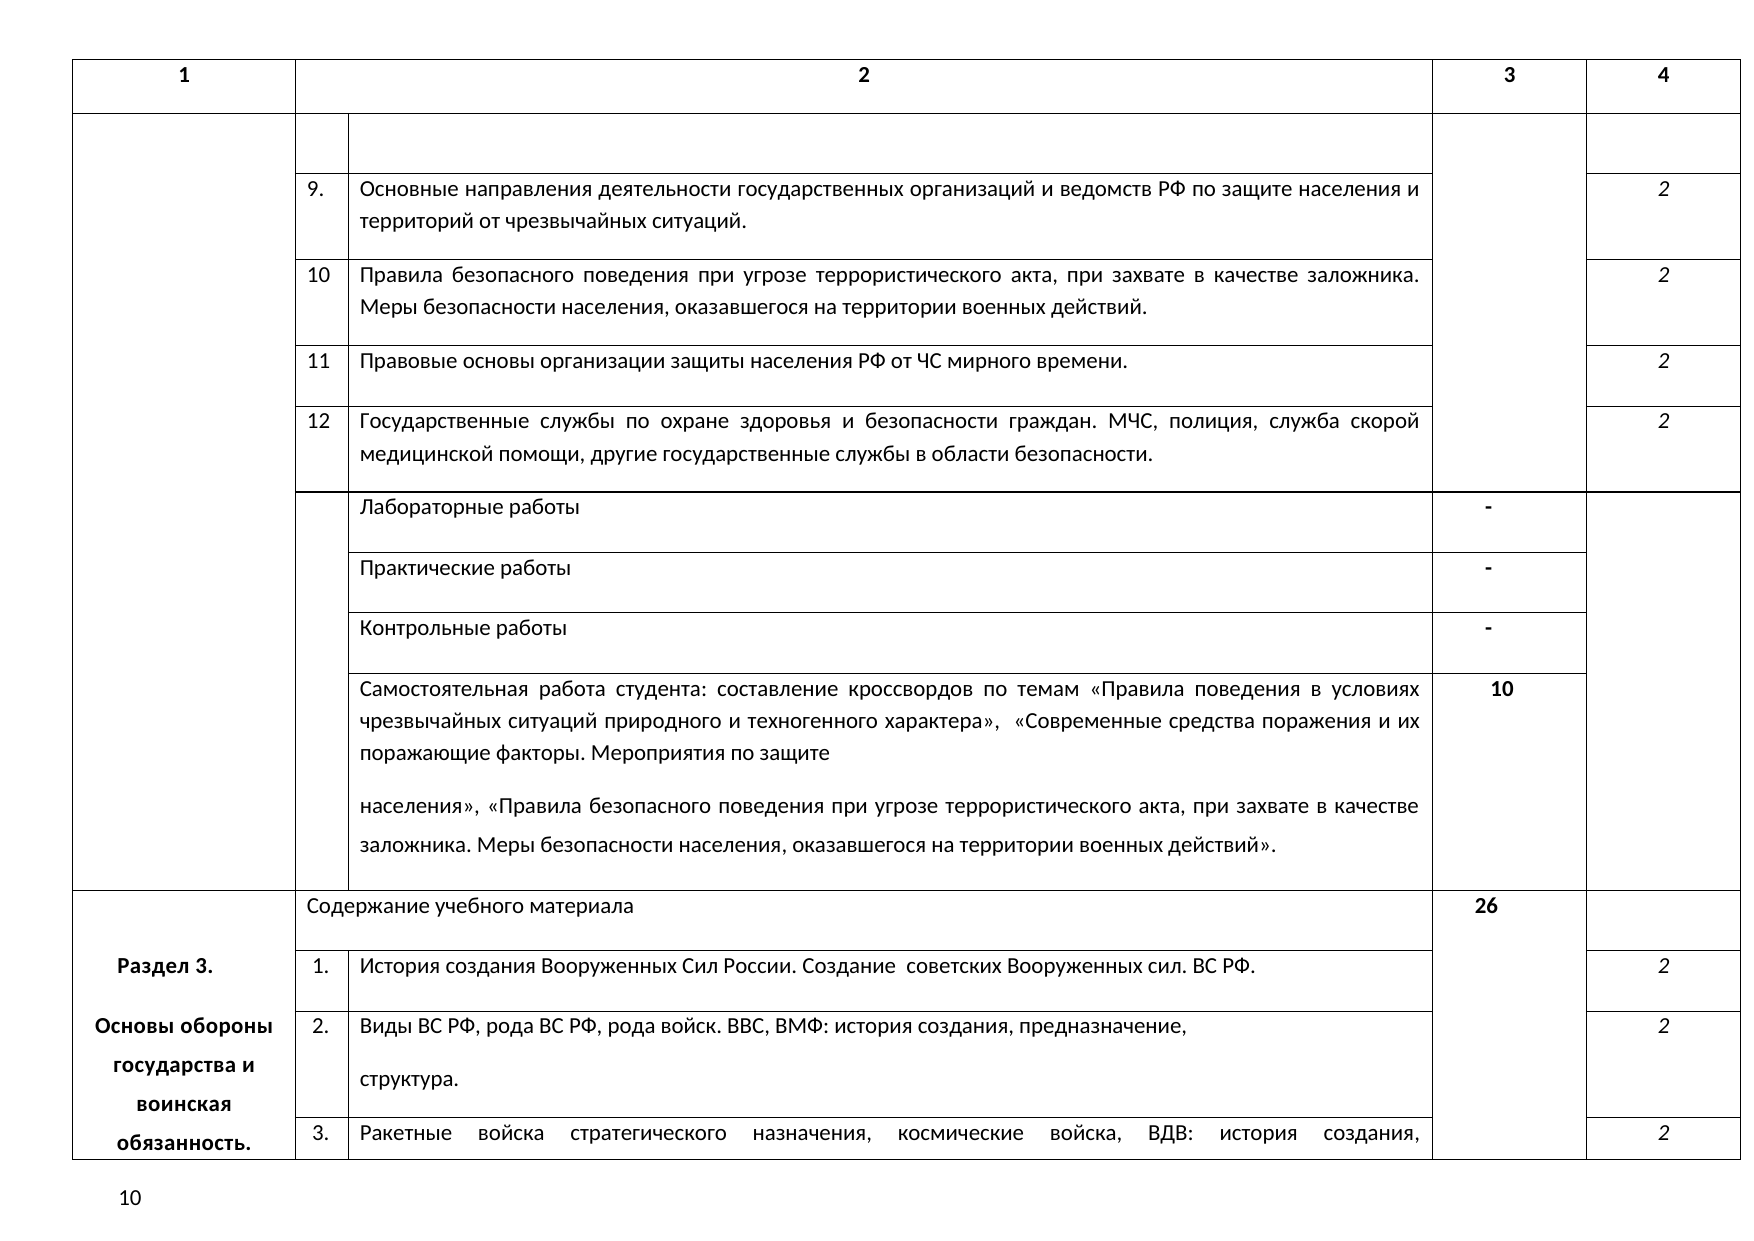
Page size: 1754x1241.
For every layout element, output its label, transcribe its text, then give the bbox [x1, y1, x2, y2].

table_cell - [1433, 553, 1586, 612]
table_cell Раздел 3. Основы обороны государства и воинская обязанность. [73, 891, 295, 1158]
table_cell 2 [1587, 174, 1740, 259]
table_cell Основные направления деятельности государственных организаций и ведомств РФ по защите населения и территорий от чрезвычайных ситуаций. [349, 174, 1432, 259]
table_cell 2 [1587, 260, 1740, 345]
table_cell 11 [296, 346, 348, 406]
table_cell 26 [1433, 891, 1586, 1158]
table_header 4 [1587, 60, 1740, 113]
table_header 2 [296, 60, 1432, 113]
table_cell - [1433, 493, 1586, 552]
table_cell 2 [1587, 1012, 1740, 1117]
table_cell Контрольные работы [349, 613, 1432, 673]
table_cell Государственные службы по охране здоровья и безопасности граждан. МЧС, полиция, служба скорой медицинской помощи, другие государственные службы в области безопасности. [349, 407, 1432, 491]
table_cell 2 [1587, 951, 1740, 1011]
table_cell 2 [1587, 346, 1740, 406]
table_cell 1. [296, 951, 348, 1011]
table_cell [1587, 493, 1740, 890]
table_cell Правовые основы организации защиты населения РФ от ЧС мирного времени. [349, 346, 1432, 406]
table_cell Виды ВС РФ, рода ВС РФ, рода войск. ВВС, ВМФ: история создания, предназначение, структура. [349, 1012, 1432, 1117]
table_cell Самостоятельная работа студента: составление кроссвордов по темам «Правила поведения в условиях чрезвычайных ситуаций природного и техногенного характера», «Современные средства поражения и их поражающие факторы. Мероприятия по защите населения», «Правила безопасного поведения при угрозе террористического акта, при захвате в качестве заложника. Меры безопасности населения, оказавшегося на территории военных действий». [349, 674, 1432, 890]
table_cell Лабораторные работы [349, 493, 1432, 552]
table_cell 2. [296, 1012, 348, 1117]
table_cell - [1433, 613, 1586, 673]
table_cell 9. [296, 174, 348, 259]
table_cell 2 [1587, 407, 1740, 491]
table_cell 12 [296, 407, 348, 491]
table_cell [349, 114, 1432, 173]
table_header 1 [73, 60, 295, 113]
table_cell 10 [1433, 674, 1586, 890]
table_cell [1587, 891, 1740, 950]
table_cell 8. [296, 114, 348, 173]
table_cell Содержание учебного материала [296, 891, 1432, 950]
table_cell 10 [296, 260, 348, 345]
table_cell История создания Вооруженных Сил России. Создание советских Вооруженных сил. ВС РФ. [349, 951, 1432, 1011]
table_cell Практические работы [349, 553, 1432, 612]
table_cell 3. [296, 1118, 348, 1158]
table_header 3 [1433, 60, 1586, 113]
table_cell 2 [1587, 1118, 1740, 1158]
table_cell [349, 1118, 1432, 1158]
table_cell [296, 493, 348, 890]
table_cell 2 [1587, 114, 1740, 173]
table_cell Правила безопасного поведения при угрозе террористического акта, при захвате в качестве заложника. Меры безопасности населения, оказавшегося на территории военных действий. [349, 260, 1432, 345]
